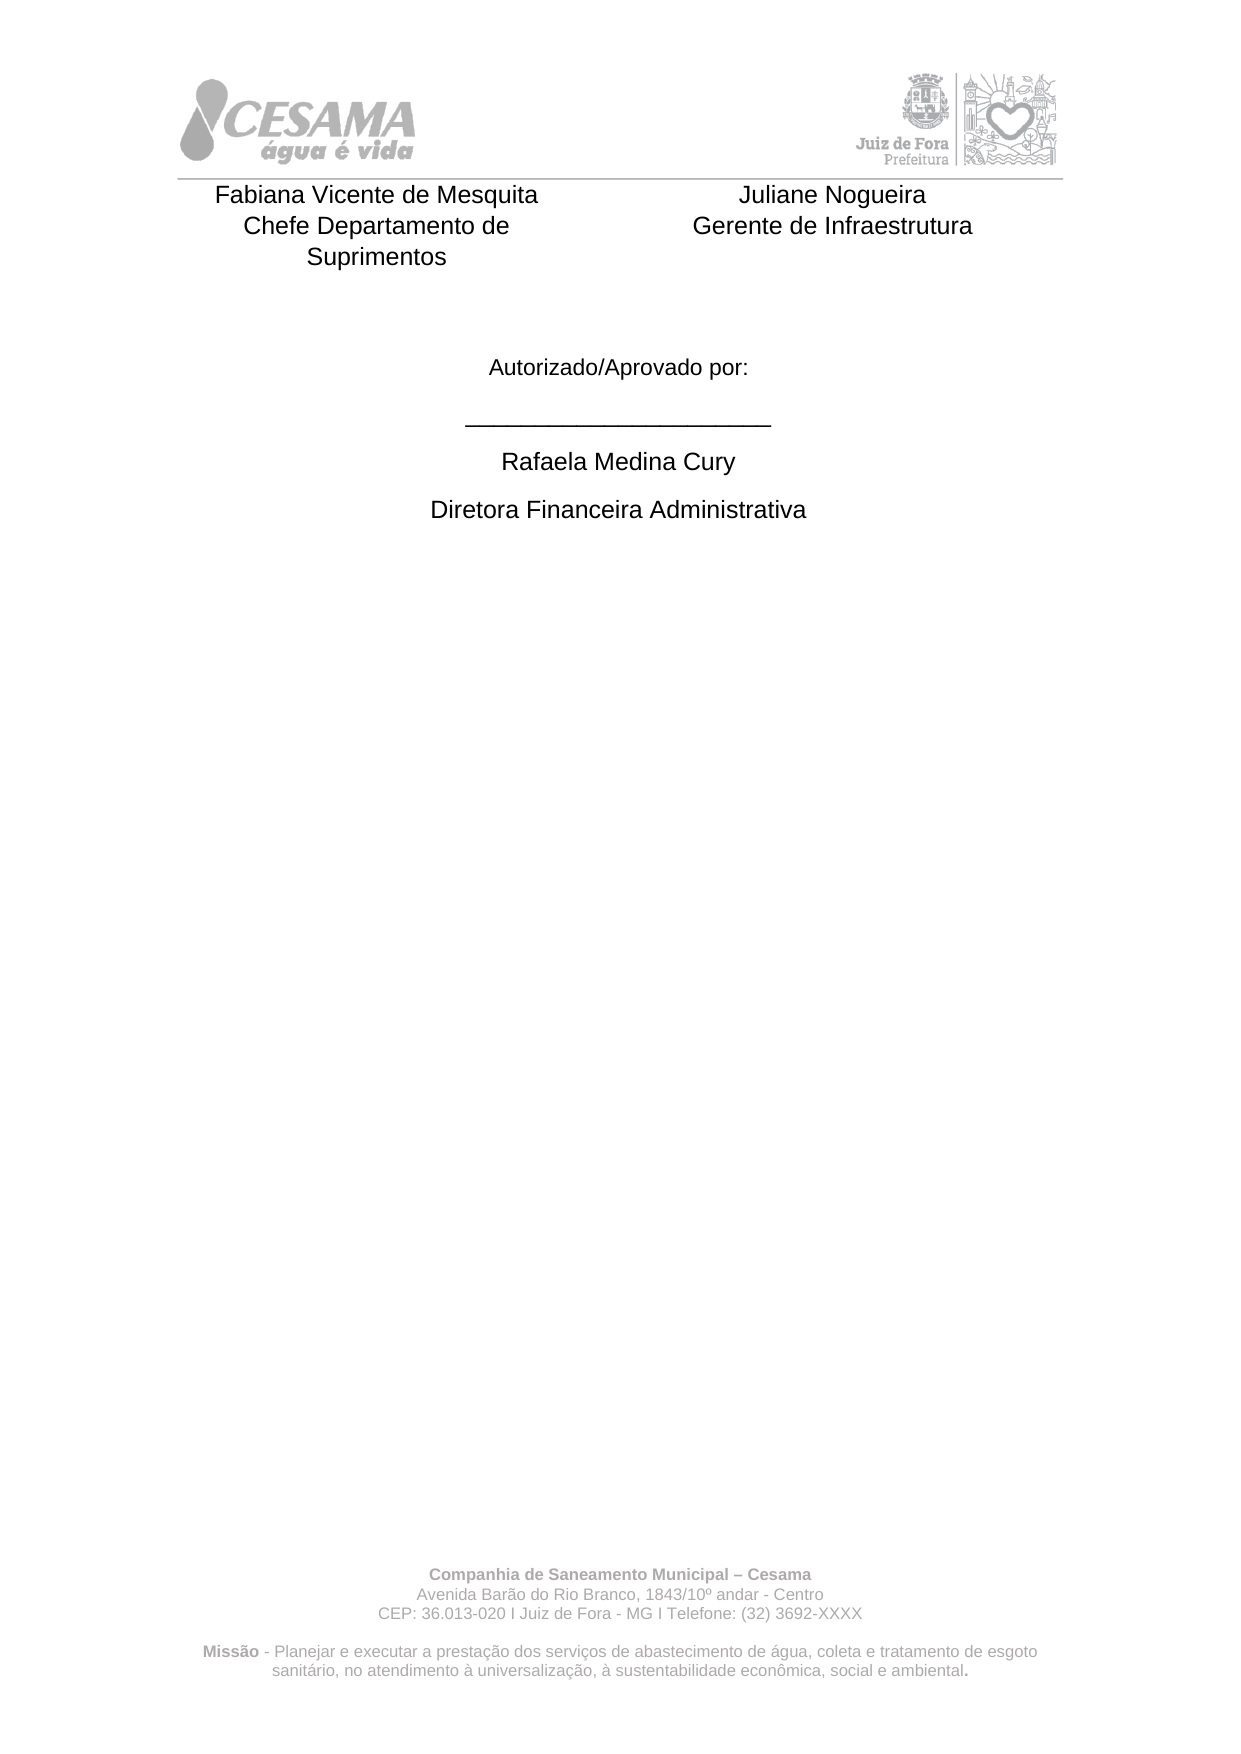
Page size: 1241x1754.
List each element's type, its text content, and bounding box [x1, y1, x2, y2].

table_cell Autorizado/Aprovado por: ______________________ Rafaela Medina Cury Diretora Financeira Administrativa [163, 354, 1074, 542]
table_header Fabiana Vicente de Mesquita Chefe Departamento de Suprimentos [163, 180, 591, 354]
table_header Juliane Nogueira Gerente de Infraestrutura [591, 180, 1074, 354]
picture [177, 73, 1064, 180]
